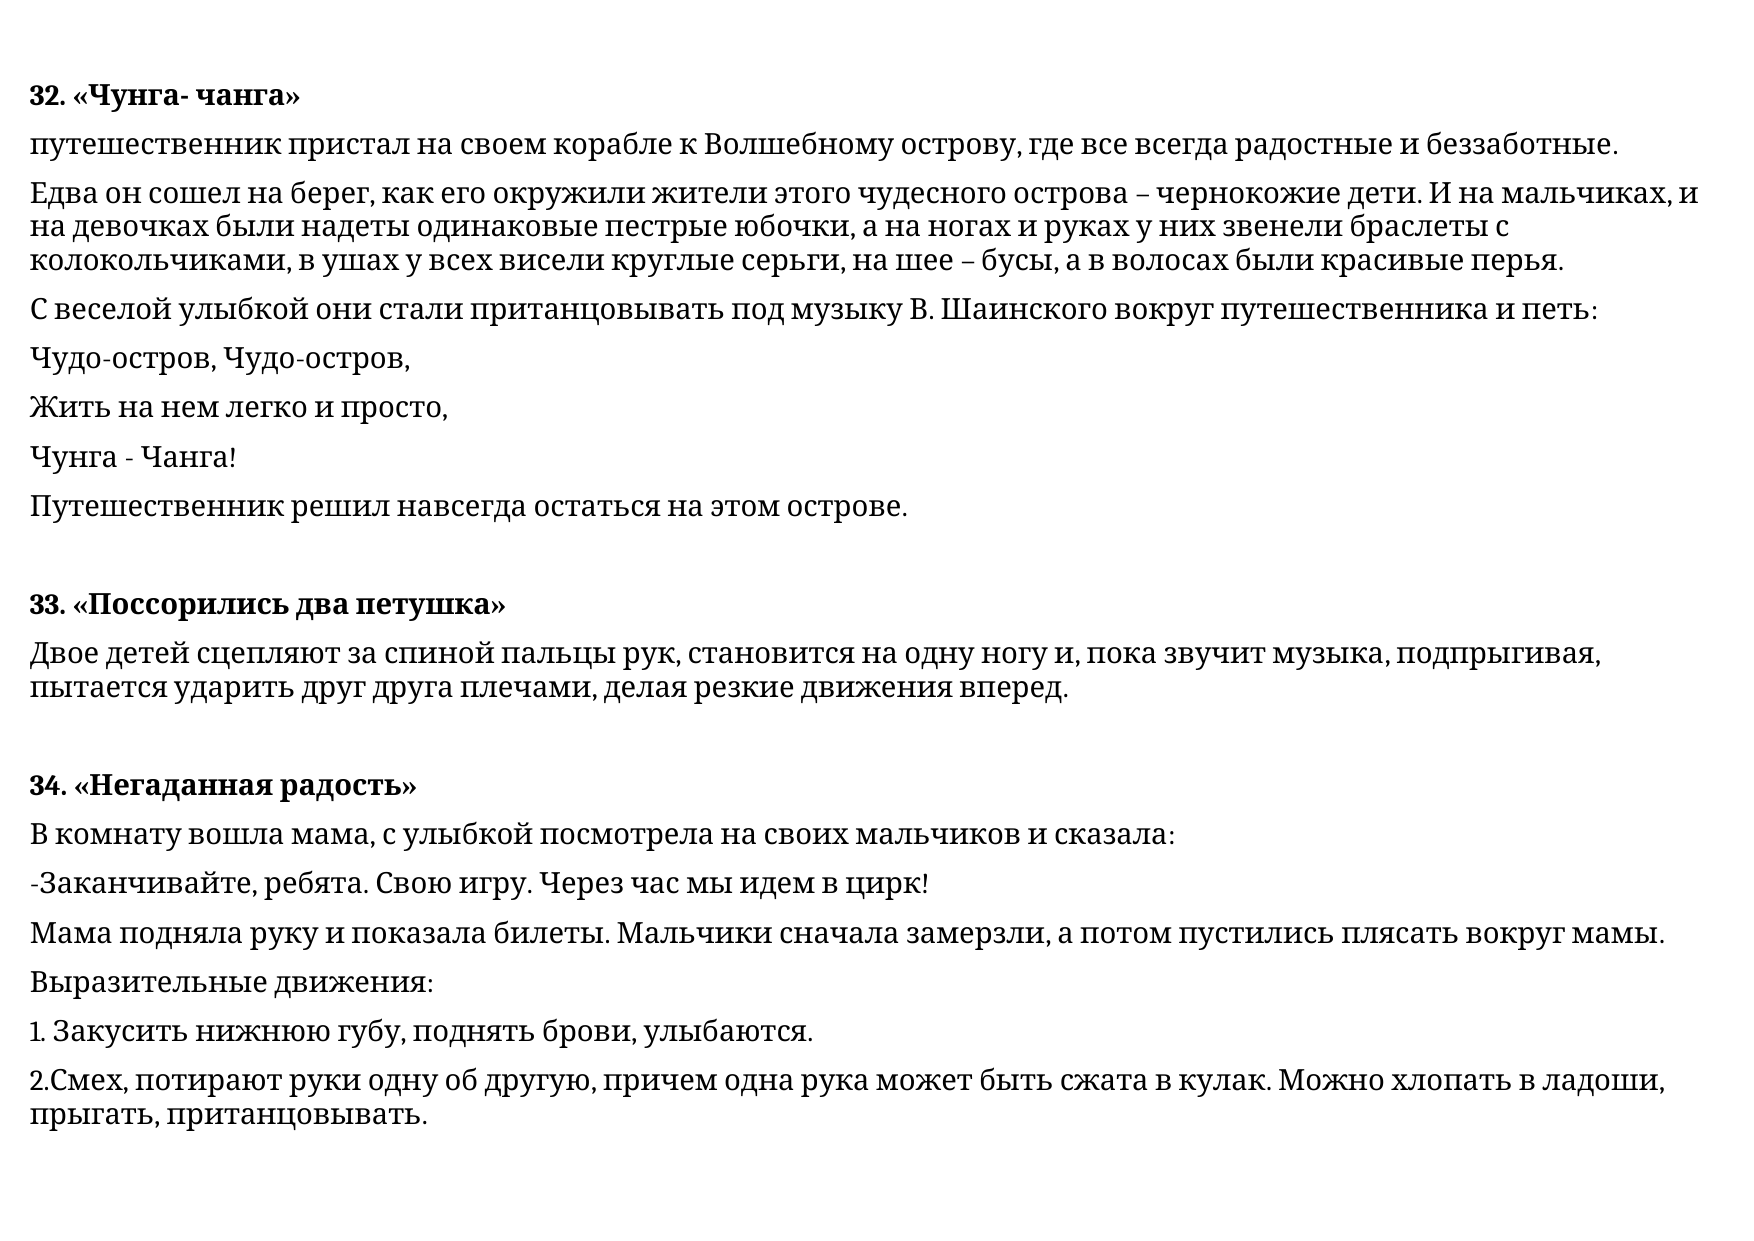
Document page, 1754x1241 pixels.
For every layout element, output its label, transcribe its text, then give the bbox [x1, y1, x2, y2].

text Выразительные движения: [29, 966, 1724, 999]
text Едва он сошел на берег, как его окружили жители этого чудесного острова – чернокожие дети. И на мальчиках, и на девочках были надеты одинаковые пестрые юбочки, а на ногах и руках у них звенели браслеты с колокольчиками, в ушах у всех висели круглые серьги, на шее – бусы, а в волосах были красивые перья. [29, 177, 1724, 278]
text Чунга - Чанга! [29, 441, 1724, 474]
text путешественник пристал на своем корабле к Волшебному острову, где все всегда радостные и беззаботные. [29, 128, 1724, 161]
text С веселой улыбкой они стали пританцовывать под музыку В. Шаинского вокруг путешественника и петь: [29, 293, 1724, 327]
text 1. Закусить нижнюю губу, поднять брови, улыбаются. [29, 1015, 1724, 1049]
text Путешественник решил навсегда остаться на этом острове. [29, 490, 1724, 523]
text Жить на нем легко и просто, [29, 392, 1724, 425]
text Двое детей сцепляют за спиной пальцы рук, становится на одну ногу и, пока звучит музыка, подпрыгивая, пытается ударить друг друга плечами, делая резкие движения вперед. [29, 637, 1724, 704]
text 33. «Поссорились два петушка» [29, 588, 1724, 622]
text 34. «Негаданная радость» [29, 769, 1724, 803]
text В комнату вошла мама, с улыбкой посмотрела на своих мальчиков и сказала: [29, 818, 1724, 852]
text -Заканчивайте, ребята. Свою игру. Через час мы идем в цирк! [29, 868, 1724, 901]
text Мама подняла руку и показала билеты. Мальчики сначала замерзли, а потом пустились плясать вокруг мамы. [29, 917, 1724, 950]
text 32. «Чунга- чанга» [29, 79, 1724, 112]
text 2.Смех, потирают руки одну об другую, причем одна рука может быть сжата в кулак. Можно хлопать в ладоши, прыгать, пританцовывать. [29, 1064, 1724, 1131]
text Чудо-остров, Чудо-остров, [29, 342, 1724, 376]
